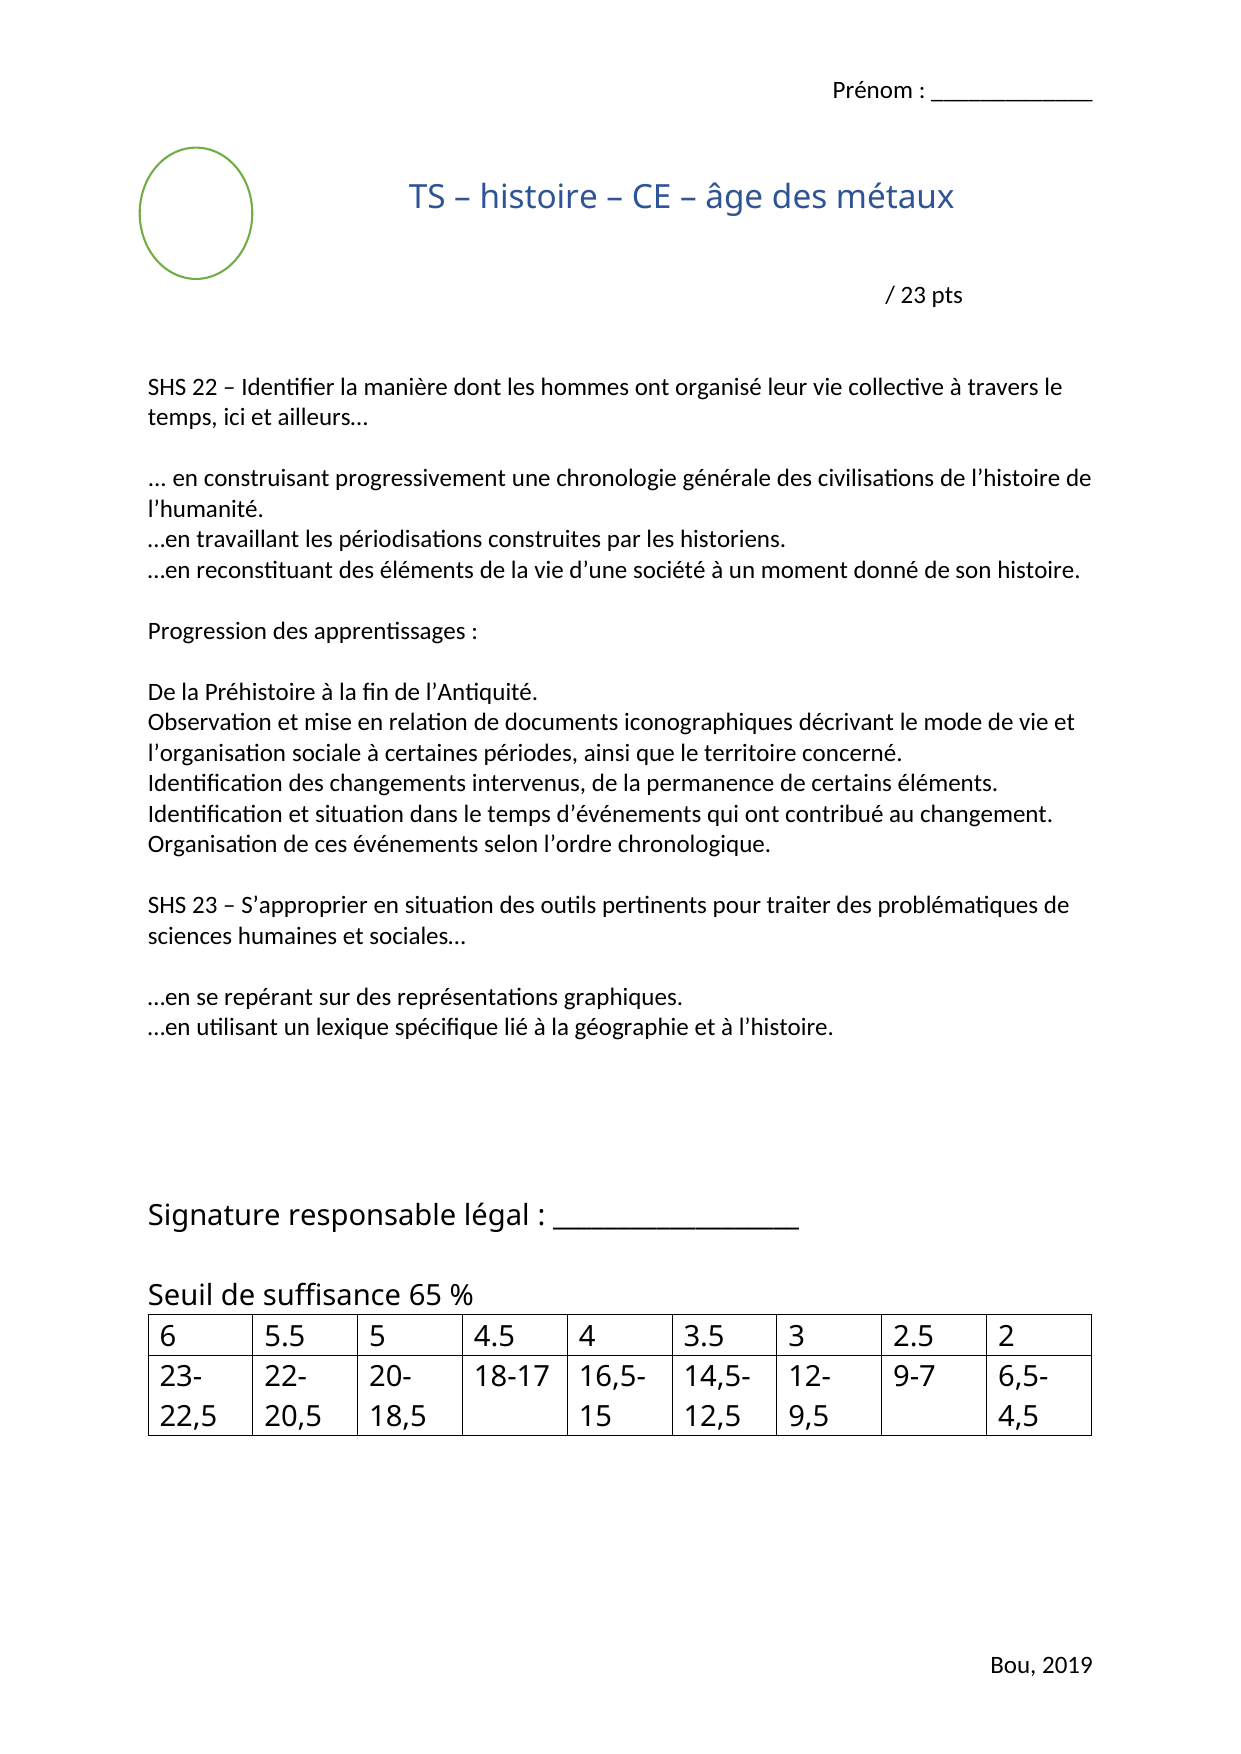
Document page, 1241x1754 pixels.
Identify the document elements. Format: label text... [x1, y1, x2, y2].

table_header 4 [568, 1315, 672, 1354]
text SHS 23 – S’approprier en situation des outils pertinents pour traiter des problématiques de sciences humaines et sociales… [148, 889, 1093, 951]
table_header 5 [358, 1315, 462, 1354]
text ... en construisant progressivement une chronologie générale des civilisations de l’histoire de l’humanité. [148, 462, 1093, 523]
table_header 3 [777, 1315, 881, 1354]
text Signature responsable légal : ___________________ [148, 1195, 1093, 1234]
text …en se repérant sur des représentations graphiques. [148, 981, 1093, 1012]
table_cell 18-17 [463, 1356, 567, 1435]
table_header 4.5 [463, 1315, 567, 1354]
table_header 6 [149, 1315, 252, 1354]
table_cell 14,5-12,5 [673, 1356, 776, 1435]
text SHS 22 – Identifier la manière dont les hommes ont organisé leur vie collective à travers le temps, ici et ailleurs… [148, 371, 1093, 432]
table_header 2.5 [882, 1315, 986, 1354]
table_cell 23-22,5 [149, 1356, 252, 1435]
text De la Préhistoire à la fin de l’Antiquité. [148, 676, 1093, 706]
text …en reconstituant des éléments de la vie d’une société à un moment donné de son histoire. [148, 554, 1093, 584]
text Observation et mise en relation de documents iconographiques décrivant le mode de vie et l’organisation sociale à certaines périodes, ainsi que le territoire concerné. [148, 706, 1093, 767]
text Identification des changements intervenus, de la permanence de certains éléments. [148, 767, 1093, 798]
table_cell 22-20,5 [253, 1356, 357, 1435]
subtitle TS – histoire – CE – âge des métaux [243, 173, 1093, 218]
table_cell 12-9,5 [777, 1356, 881, 1435]
text …en utilisant un lexique spécifique lié à la géographie et à l’histoire. [148, 1012, 1093, 1042]
text Organisation de ces événements selon l’ordre chronologique. [148, 828, 1093, 859]
text Progression des apprentissages : [148, 615, 1093, 645]
text …en travaillant les périodisations construites par les historiens. [148, 523, 1093, 554]
table_header 3.5 [673, 1315, 776, 1354]
text Identification et situation dans le temps d’événements qui ont contribué au changement. [148, 798, 1093, 828]
table_cell 20-18,5 [358, 1356, 462, 1435]
text / 23 pts [148, 279, 1093, 309]
text Seuil de suffisance 65 % [148, 1274, 1093, 1314]
table_cell 6,5-4,5 [987, 1356, 1091, 1435]
table_header 2 [987, 1315, 1091, 1354]
table_cell 9-7 [882, 1356, 986, 1435]
table_header 5.5 [253, 1315, 357, 1354]
table_cell 16,5-15 [568, 1356, 672, 1435]
